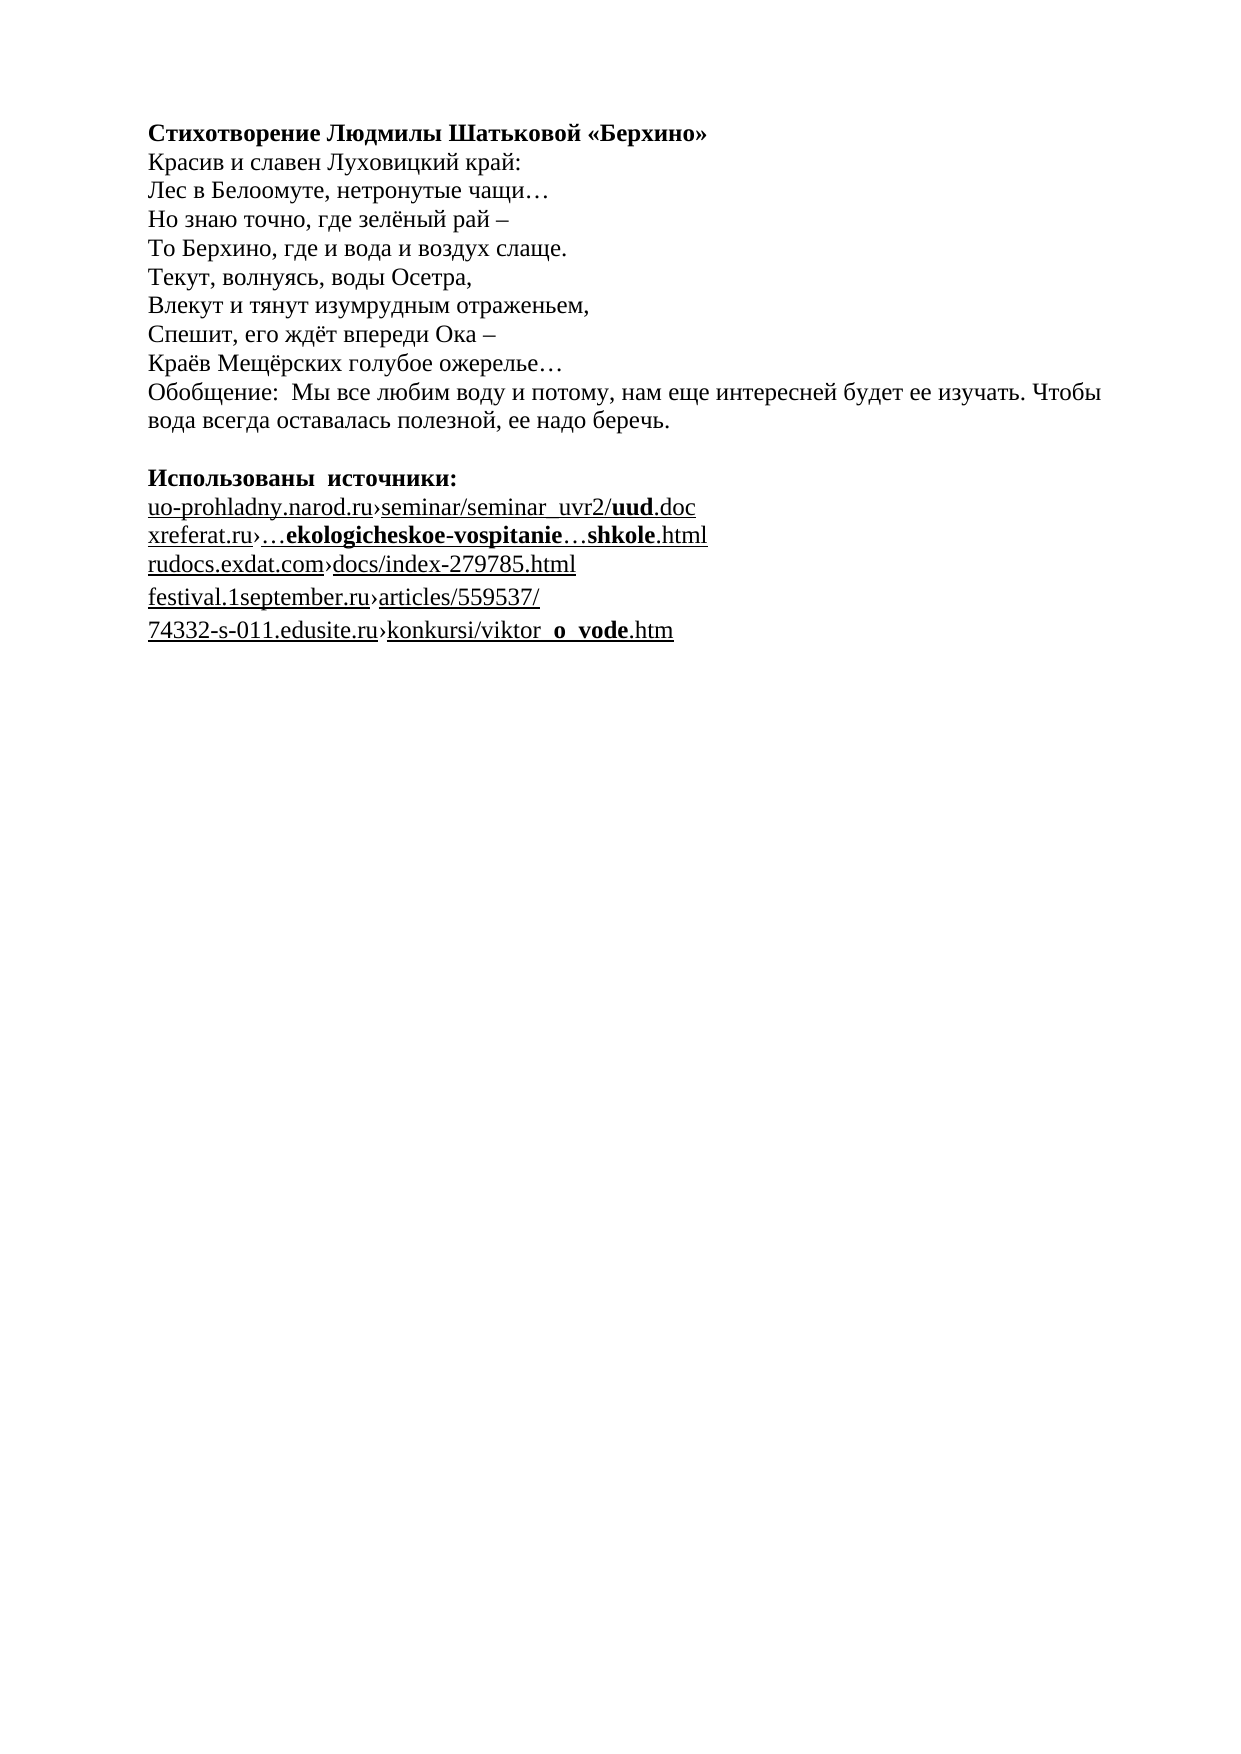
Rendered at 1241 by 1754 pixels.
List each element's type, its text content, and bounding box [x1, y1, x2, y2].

text Лес в Белоомуте, нетронутые чащи… [148, 176, 1152, 204]
text Красив и славен Луховицкий край: [148, 147, 1152, 176]
text Влекут и тянут изумрудным отраженьем, [148, 291, 1152, 319]
text Спешит, его ждёт впереди Ока – [148, 319, 1152, 348]
text То Берхино, где и вода и воздух слаще. [148, 233, 1152, 262]
text rudocs.exdat.com›docs/index-279785.html [148, 549, 1152, 578]
text Использованы источники: [148, 463, 1152, 492]
text xreferat.ru›…ekologicheskoe-vospitanie…shkole.html [148, 521, 1152, 549]
text Но знаю точно, где зелёный рай – [148, 204, 1152, 233]
text Краёв Мещёрских голубое ожерелье… [148, 348, 1152, 377]
text Обобщение: Мы все любим воду и потому, нам еще интересней будет ее изучать. Чтобы вода всегда оставалась полезной, ее надо беречь. [148, 377, 1152, 434]
text festival.1september.ru›articles/559537/ [148, 582, 1152, 611]
text 74332-s-011.edusite.ru›konkursi/viktor_o_vode.htm [148, 615, 1152, 644]
text Текут, волнуясь, воды Осетра, [148, 262, 1152, 291]
text Стихотворение Людмилы Шатьковой «Берхино» [148, 118, 1152, 147]
text uo-prohladny.narod.ru›seminar/seminar_uvr2/uud.doc [148, 492, 1152, 521]
